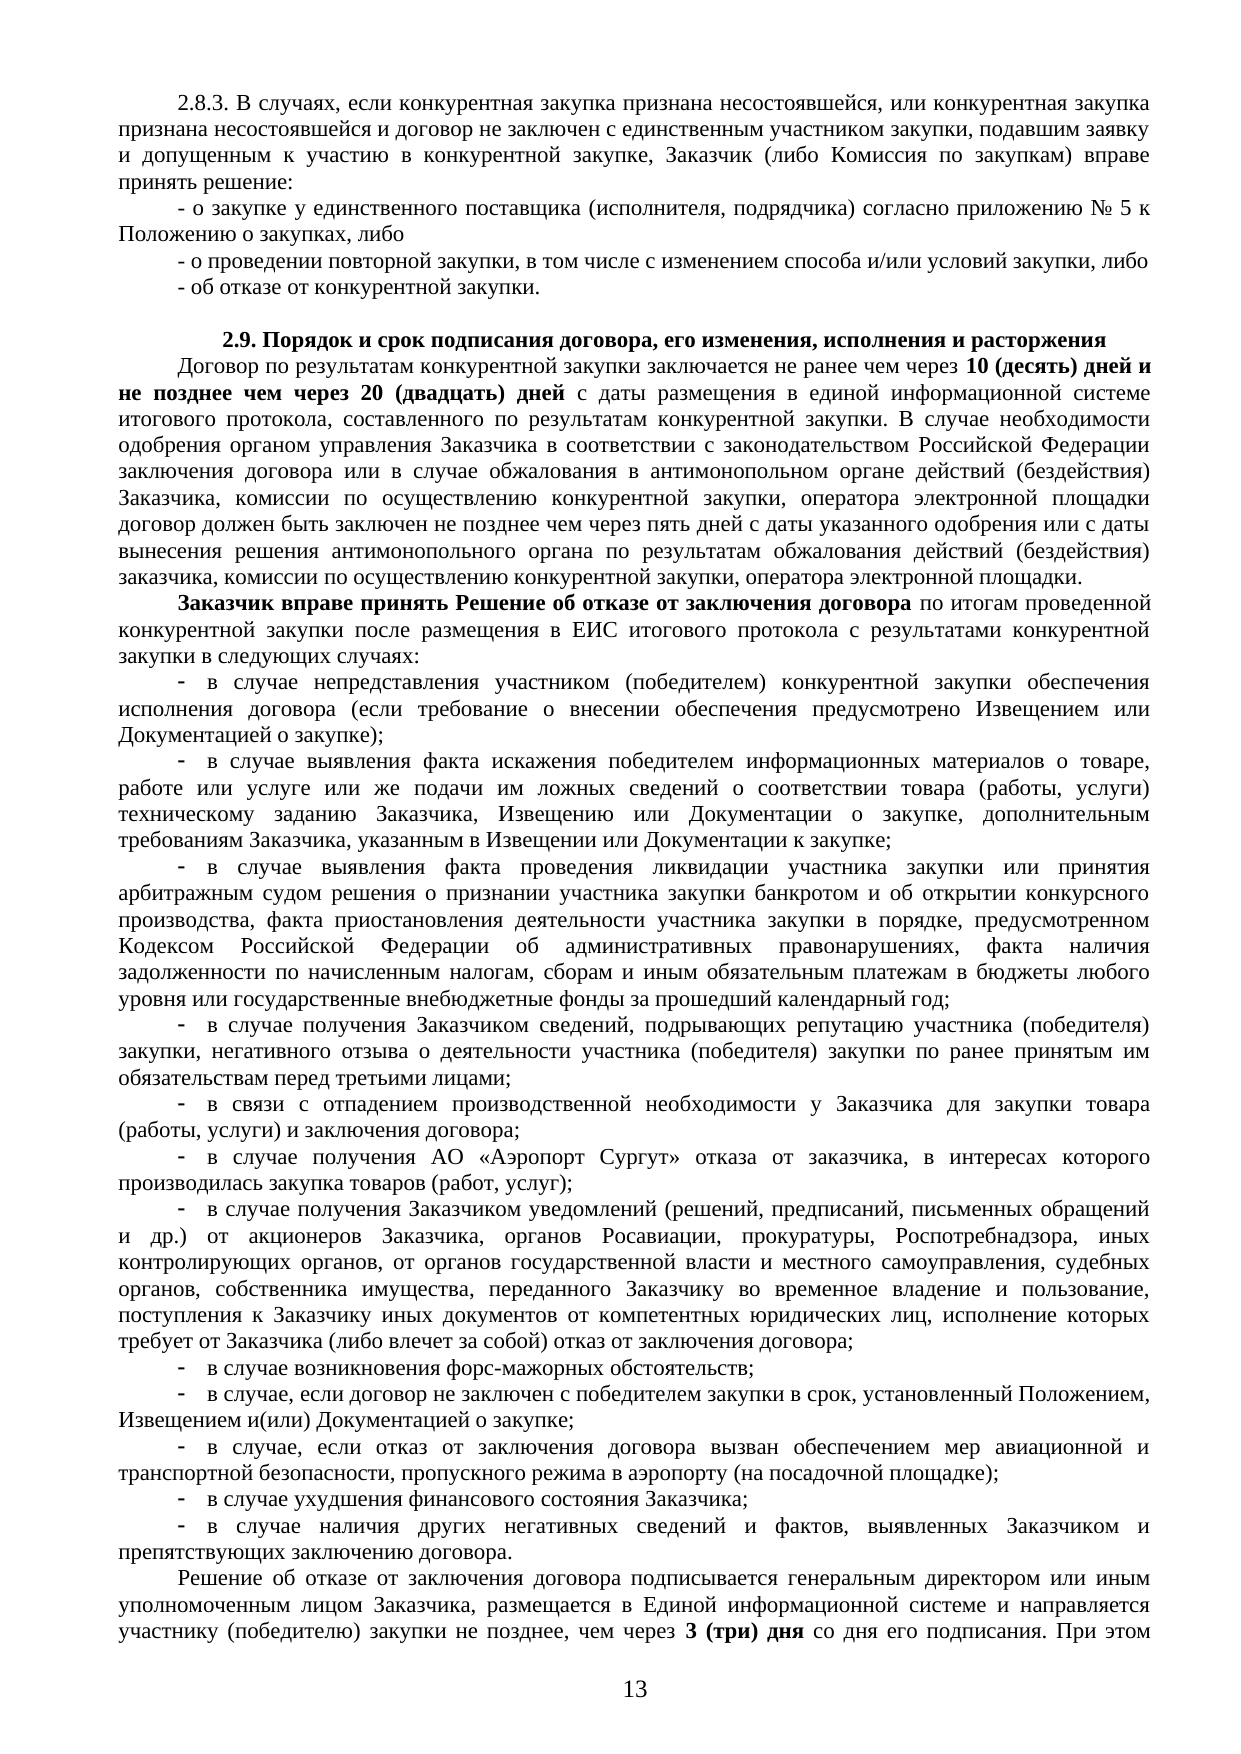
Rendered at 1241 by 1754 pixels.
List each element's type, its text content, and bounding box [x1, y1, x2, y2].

list в случае получения Заказчиком сведений, подрывающих репутацию участника (победителя) закупки, негативного отзыва о деятельности участника (победителя) закупки по ранее принятым им обязательствам перед третьими лицами; [118, 1011, 1152, 1090]
text - о проведении повторной закупки, в том числе с изменением способа и/или условий закупки, либо [118, 247, 1152, 273]
text 2.9. Порядок и срок подписания договора, его изменения, исполнения и расторжения [118, 326, 1152, 352]
list в случае непредставления участником (победителем) конкурентной закупки обеспечения исполнения договора (если требование о внесении обеспечения предусмотрено Извещением или Документацией о закупке); [118, 668, 1152, 747]
list в случае наличия других негативных сведений и фактов, выявленных Заказчиком и препятствующих заключению договора. [118, 1512, 1152, 1564]
list в случае возникновения форс-мажорных обстоятельств; [118, 1354, 1152, 1380]
list в связи с отпадением производственной необходимости у Заказчика для закупки товара (работы, услуги) и заключения договора; [118, 1090, 1152, 1143]
text - о закупке у единственного поставщика (исполнителя, подрядчика) согласно приложению № 5 к Положению о закупках, либо [118, 194, 1152, 247]
list в случае получения Заказчиком уведомлений (решений, предписаний, письменных обращений и др.) от акционеров Заказчика, органов Росавиации, прокуратуры, Роспотребнадзора, иных контролирующих органов, от органов государственной власти и местного самоуправления, судебных органов, собственника имущества, переданного Заказчику во временное владение и пользование, поступления к Заказчику иных документов от компетентных юридических лиц, исполнение которых требует от Заказчика (либо влечет за собой) отказ от заключения договора; [118, 1196, 1152, 1354]
list в случае, если отказ от заключения договора вызван обеспечением мер авиационной и транспортной безопасности, пропускного режима в аэропорту (на посадочной площадке); [118, 1433, 1152, 1485]
list в случае получения АО «Аэропорт Сургут» отказа от заказчика, в интересах которого производилась закупка товаров (работ, услуг); [118, 1143, 1152, 1196]
list в случае выявления факта искажения победителем информационных материалов о товаре, работе или услуге или же подачи им ложных сведений о соответствии товара (работы, услуги) техническому заданию Заказчика, Извещению или Документации о закупке, дополнительным требованиям Заказчика, указанным в Извещении или Документации к закупке; [118, 747, 1152, 853]
text 2.8.3. В случаях, если конкурентная закупка признана несостоявшейся, или конкурентная закупка признана несостоявшейся и договор не заключен с единственным участником закупки, подавшим заявку и допущенным к участию в конкурентной закупке, Заказчик (либо Комиссия по закупкам) вправе принять решение: [118, 89, 1152, 194]
list в случае выявления факта проведения ликвидации участника закупки или принятия арбитражным судом решения о признании участника закупки банкротом и об открытии конкурсного производства, факта приостановления деятельности участника закупки в порядке, предусмотренном Кодексом Российской Федерации об административных правонарушениях, факта наличия задолженности по начисленным налогам, сборам и иным обязательным платежам в бюджеты любого уровня или государственные внебюджетные фонды за прошедший календарный год; [118, 853, 1152, 1011]
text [118, 1564, 1152, 1643]
list в случае ухудшения финансового состояния Заказчика; [118, 1485, 1152, 1512]
text Заказчик вправе принять Решение об отказе от заключения договора по итогам проведенной конкурентной закупки после размещения в ЕИС итогового протокола с результатами конкурентной закупки в следующих случаях: [118, 589, 1152, 668]
list в случае, если договор не заключен с победителем закупки в срок, установленный Положением, Извещением и(или) Документацией о закупке; [118, 1380, 1152, 1433]
text Договор по результатам конкурентной закупки заключается не ранее чем через 10 (десять) дней и не позднее чем через 20 (двадцать) дней с даты размещения в единой информационной системе итогового протокола, составленного по результатам конкурентной закупки. В случае необходимости одобрения органом управления Заказчика в соответствии с законодательством Российской Федерации заключения договора или в случае обжалования в антимонопольном органе действий (бездействия) Заказчика, комиссии по осуществлению конкурентной закупки, оператора электронной площадки договор должен быть заключен не позднее чем через пять дней с даты указанного одобрения или с даты вынесения решения антимонопольного органа по результатам обжалования действий (бездействия) заказчика, комиссии по осуществлению конкурентной закупки, оператора электронной площадки. [118, 352, 1152, 589]
text - об отказе от конкурентной закупки. [118, 273, 1152, 299]
